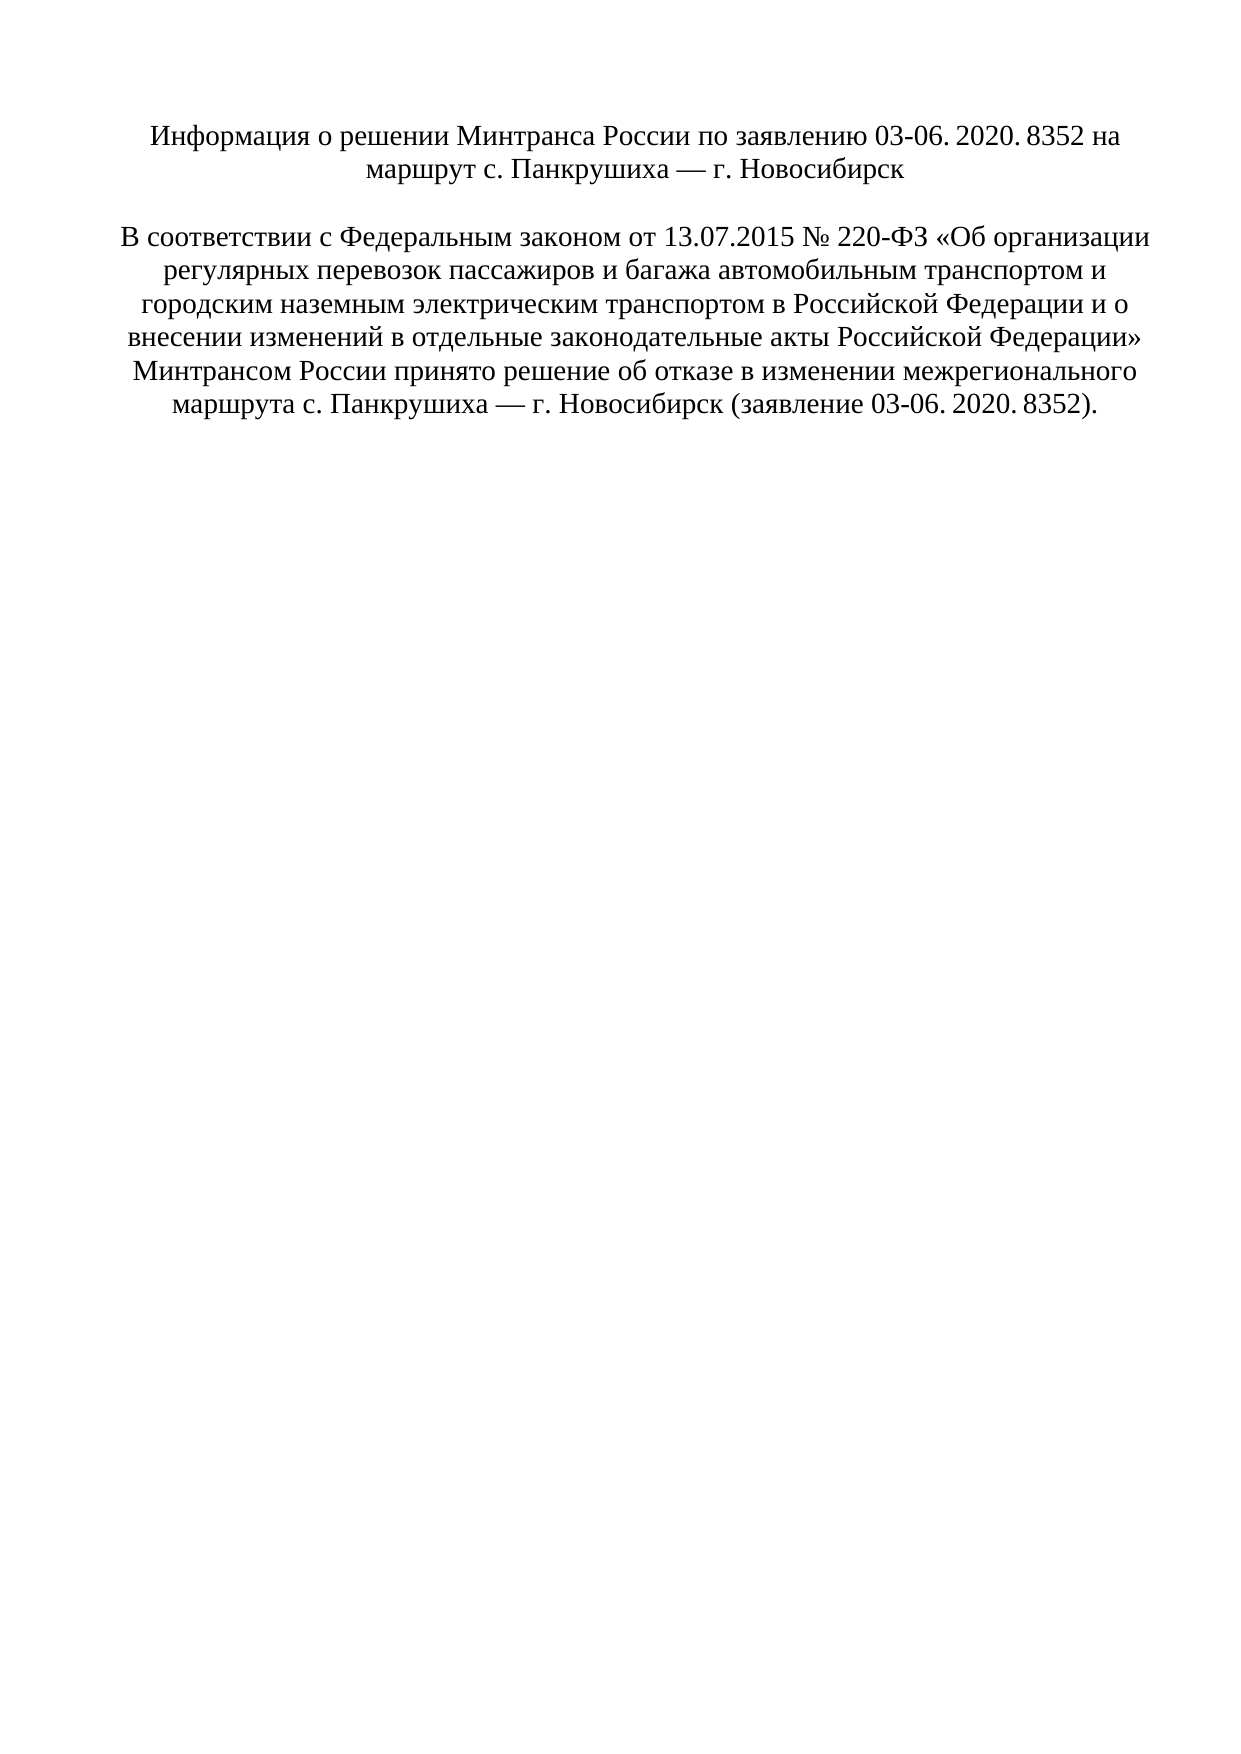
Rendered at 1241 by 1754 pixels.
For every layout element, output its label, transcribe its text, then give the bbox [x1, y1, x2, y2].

text Информация о решении Минтранса России по заявлению 03-06. 2020. 8352 на маршрут с. Панкрушиха — г. Новосибирск [118, 118, 1152, 185]
text В соответствии с Федеральным законом от 13.07.2015 № 220-ФЗ «Об организации регулярных перевозок пассажиров и багажа автомобильным транспортом и городским наземным электрическим транспортом в Российской Федерации и о внесении изменений в отдельные законодательные акты Российской Федерации» Минтрансом России принято решение об отказе в изменении межрегионального маршрута с. Панкрушиха — г. Новосибирск (заявление 03-06. 2020. 8352). [118, 219, 1152, 420]
